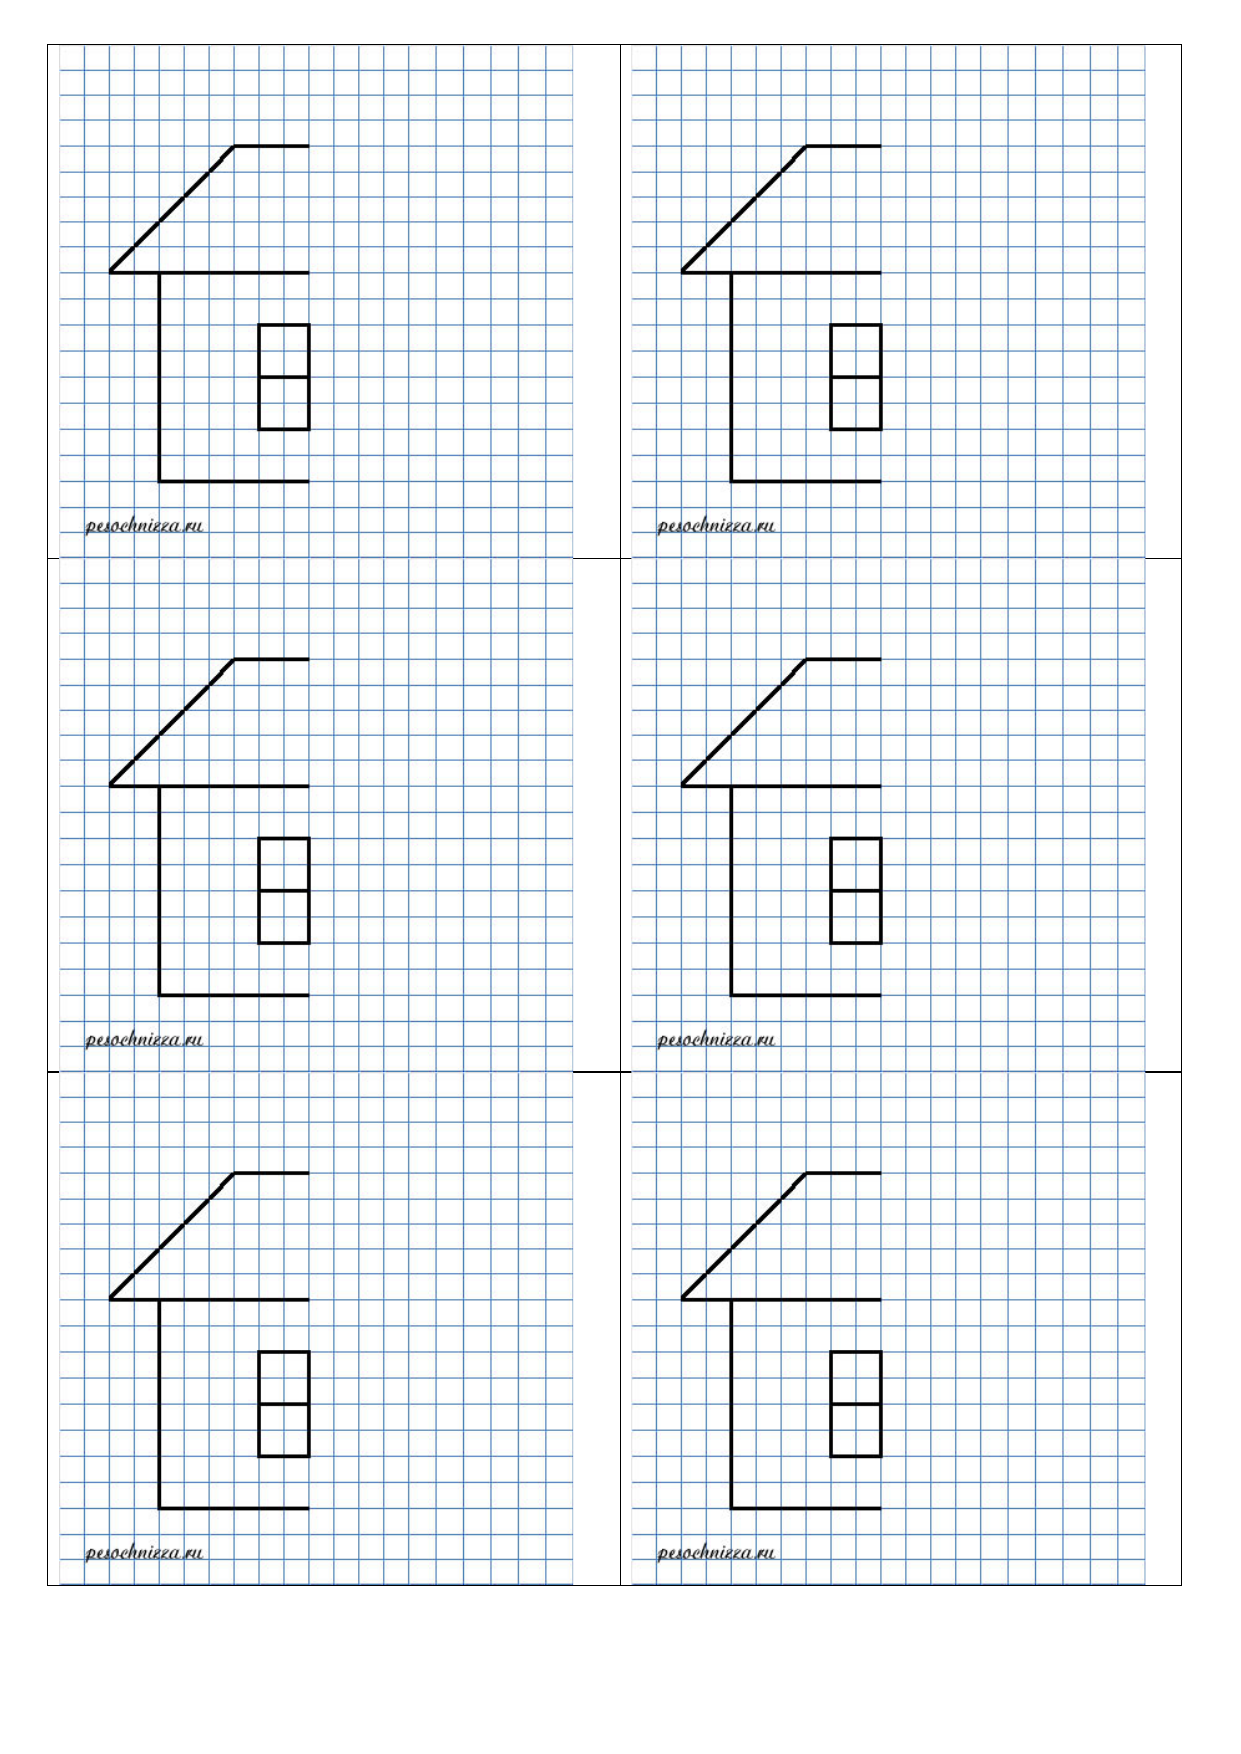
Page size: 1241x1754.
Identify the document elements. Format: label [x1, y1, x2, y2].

table_cell [1146, 559, 1181, 1071]
table_cell [574, 45, 620, 558]
table_cell [48, 1073, 59, 1585]
table_cell [621, 559, 631, 1071]
table_cell [621, 1073, 631, 1585]
table_cell [48, 559, 59, 1071]
picture [59, 45, 574, 1585]
table_cell [48, 45, 59, 558]
table_cell [621, 45, 631, 558]
picture [631, 45, 1146, 1585]
table_cell [574, 559, 620, 1071]
table_cell [1146, 1073, 1181, 1585]
table_cell [574, 1073, 620, 1585]
table_cell [1146, 45, 1181, 558]
